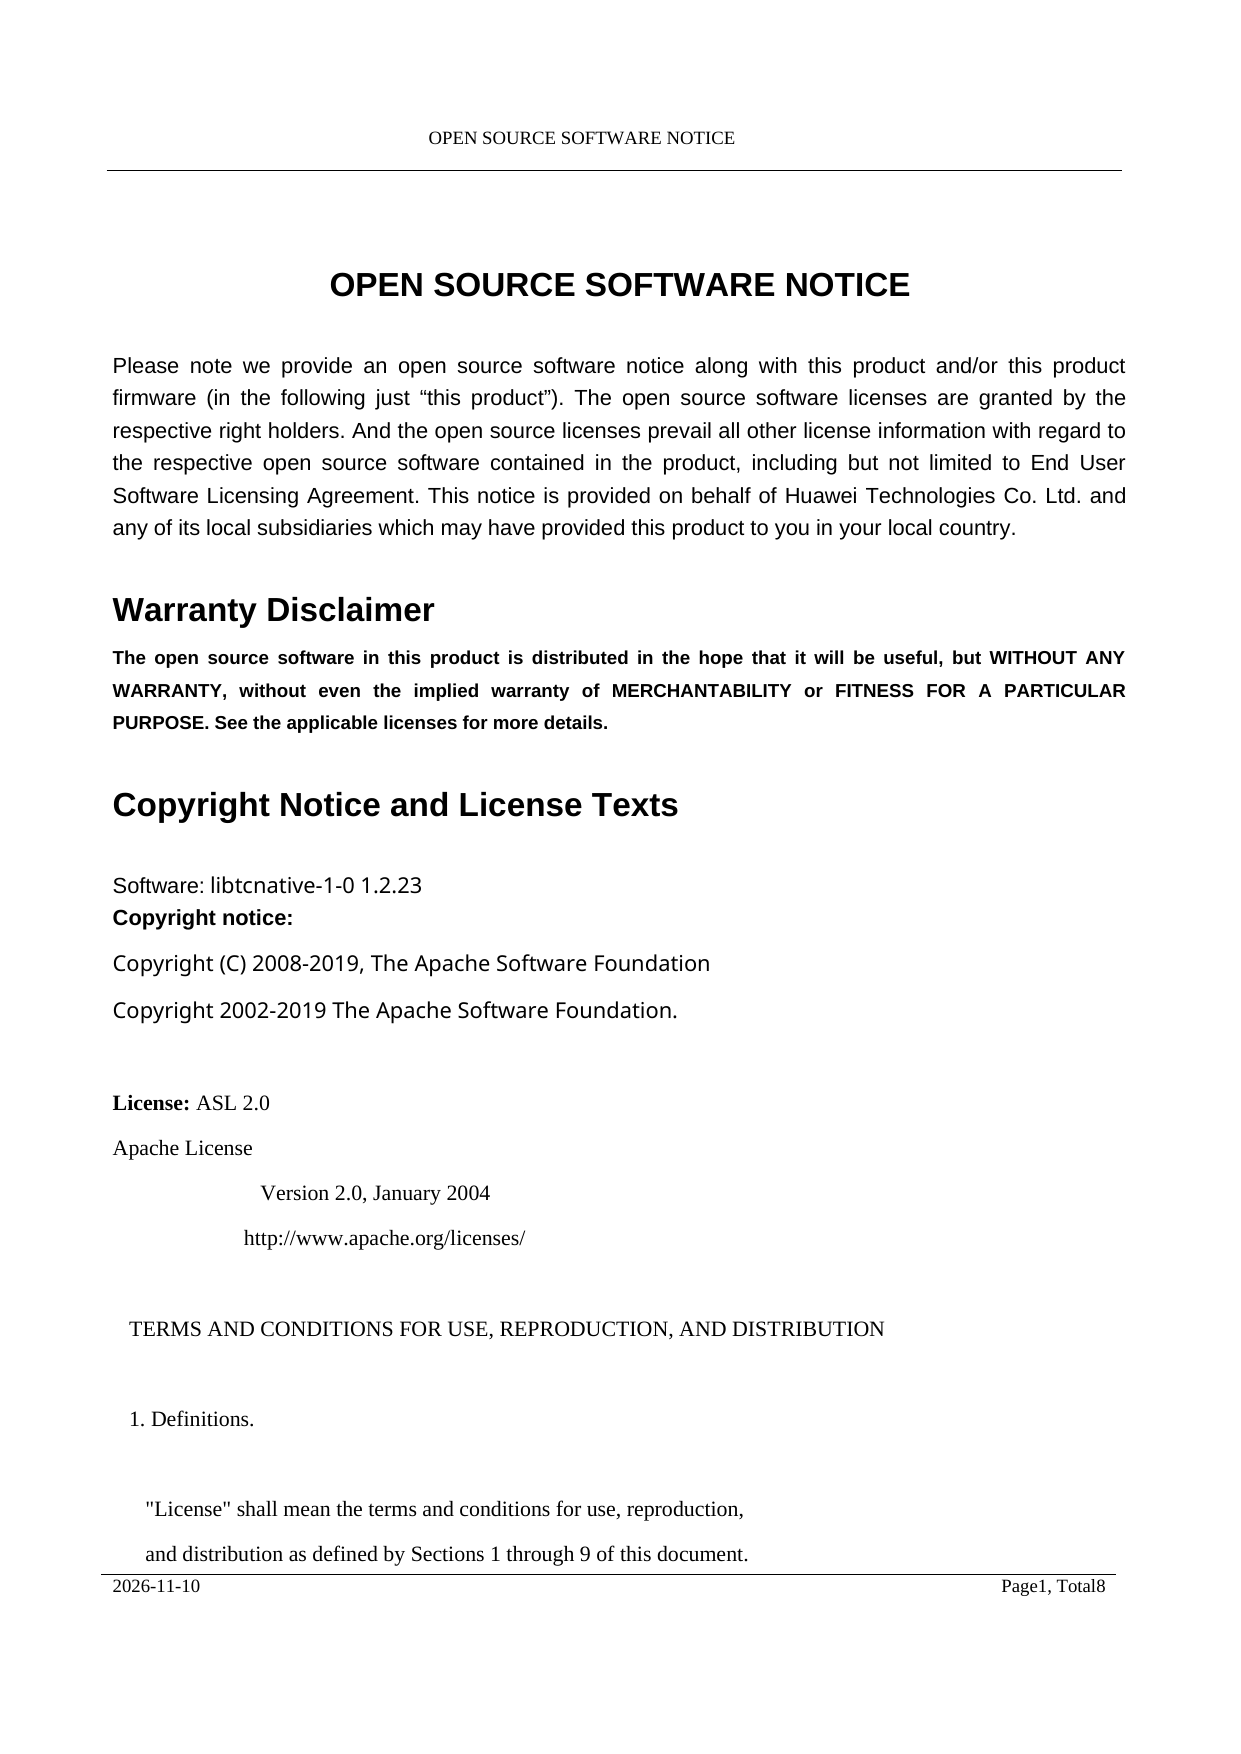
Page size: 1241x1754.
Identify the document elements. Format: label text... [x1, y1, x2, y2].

text The open source software in this product is distributed in the hope that it will be useful, but WITHOUT ANY WARRANTY, without even the implied warranty of MERCHANTABILITY or FITNESS FOR A PARTICULAR PURPOSE. See the applicable licenses for more details. [112, 641, 1128, 739]
text Version 2.0, January 2004 [112, 1177, 1128, 1209]
text and distribution as defined by Sections 1 through 9 of this document. [112, 1537, 1128, 1570]
text Copyright (C) 2008-2019, The Apache Software Foundation [112, 947, 1128, 979]
text Apache License [112, 1132, 1128, 1164]
text Copyright 2002-2019 The Apache Software Foundation. [112, 994, 1128, 1026]
text Warranty Disclaimer [112, 576, 1128, 641]
text License: ASL 2.0 [112, 1086, 1128, 1119]
text Please note we provide an open source software notice along with this product and/or this product firmware (in the following just “this product”). The open source software licenses are granted by the respective right holders. And the open source licenses prevail all other license information with regard to the respective open source software contained in the product, including but not limited to End User Software Licensing Agreement. This notice is provided on behalf of Huawei Technologies Co. Ltd. and any of its local subsidiaries which may have provided this product to you in your local country. [112, 349, 1128, 544]
text Copyright notice: [112, 901, 1128, 934]
text TERMS AND CONDITIONS FOR USE, REPRODUCTION, AND DISTRIBUTION [112, 1312, 1128, 1344]
text Software: libtcnative-1-0 1.2.23 [112, 869, 1128, 901]
text "License" shall mean the terms and conditions for use, reproduction, [112, 1492, 1128, 1525]
text OPEN SOURCE SOFTWARE NOTICE [112, 251, 1128, 316]
text 1. Definitions. [112, 1402, 1128, 1435]
text Copyright Notice and License Texts [112, 771, 1128, 836]
text http://www.apache.org/licenses/ [112, 1222, 1128, 1254]
